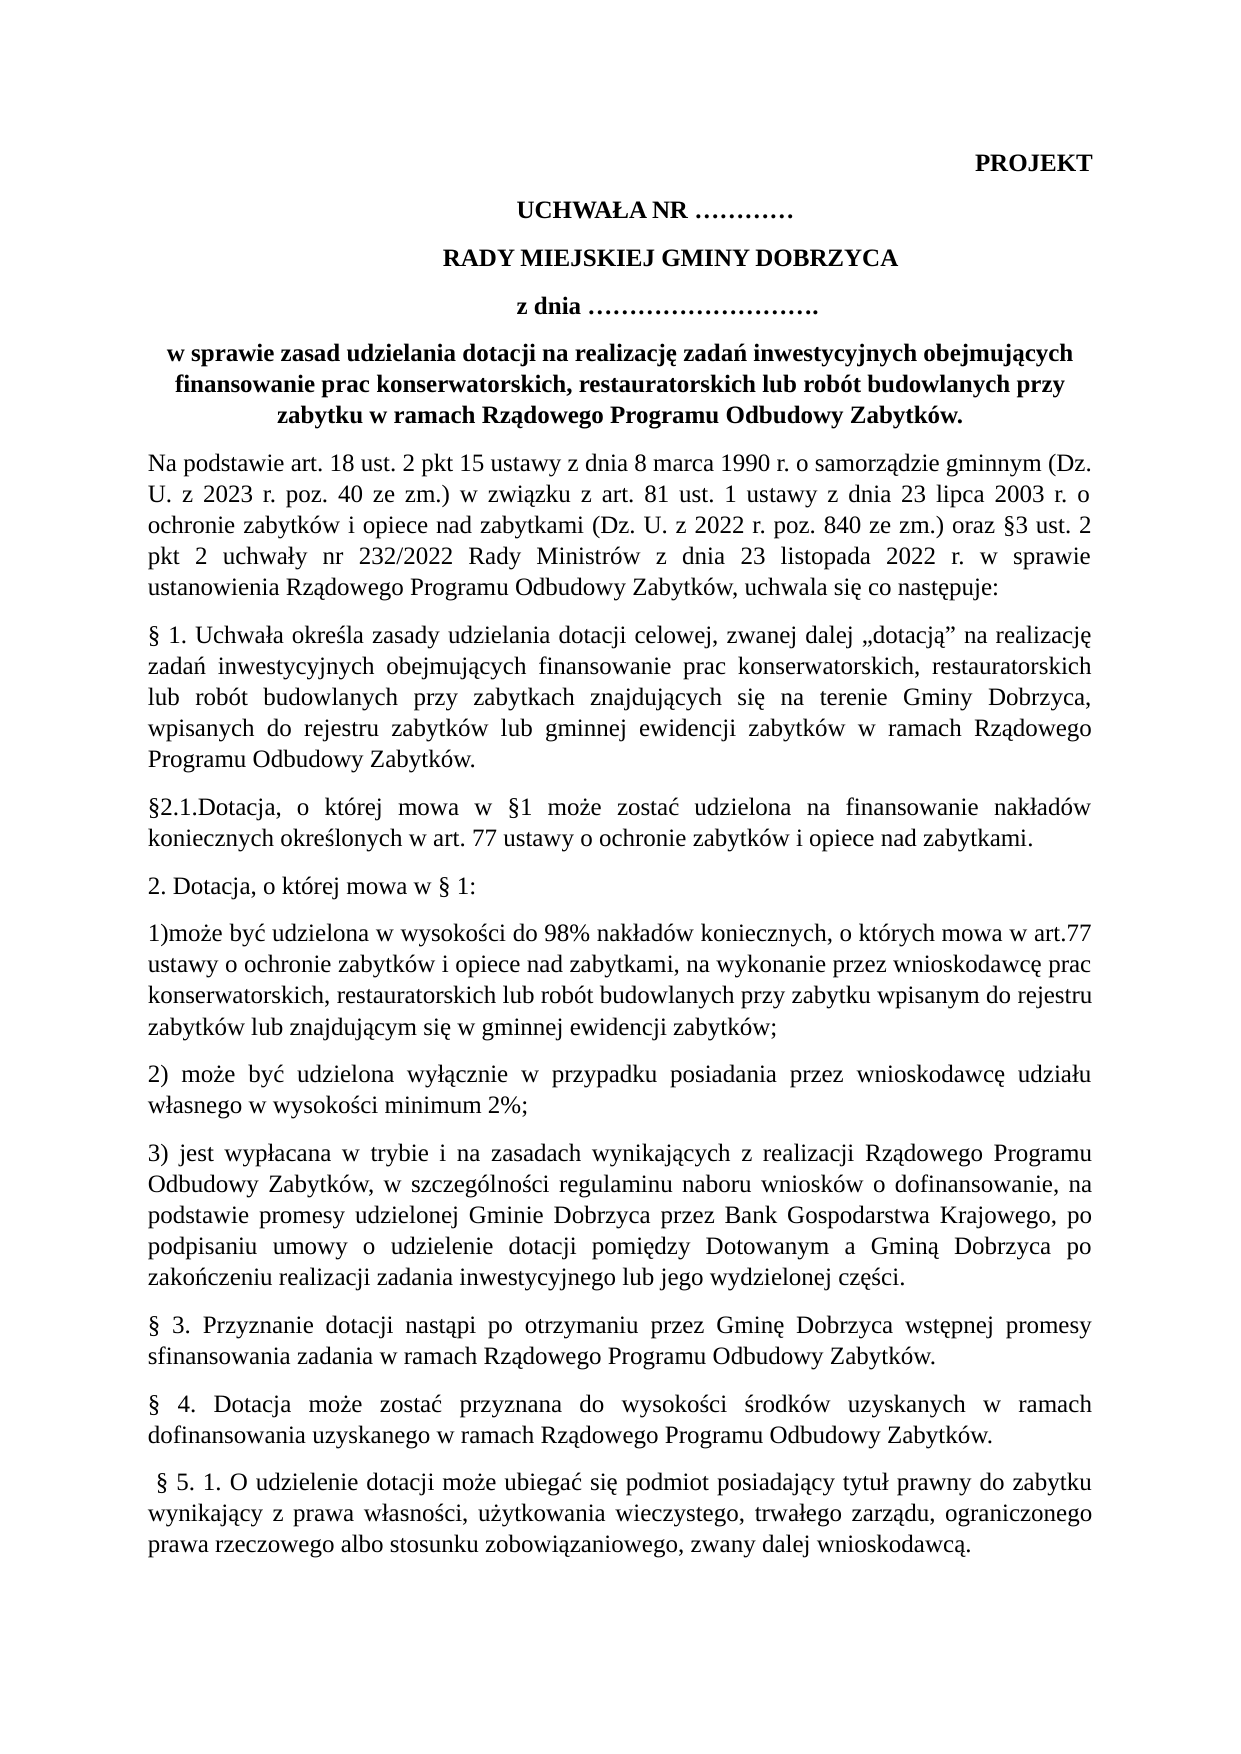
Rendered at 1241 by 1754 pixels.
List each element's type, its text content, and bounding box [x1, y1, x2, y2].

text 3) jest wypłacana w trybie i na zasadach wynikających z realizacji Rządowego Programu Odbudowy Zabytków, w szczególności regulaminu naboru wniosków o dofinansowanie, na podstawie promesy udzielonej Gminie Dobrzyca przez Bank Gospodarstwa Krajowego, po podpisaniu umowy o udzielenie dotacji pomiędzy Dotowanym a Gminą Dobrzyca po zakończeniu realizacji zadania inwestycyjnego lub jego wydzielonej części. [148, 1138, 1093, 1291]
text 1)może być udzielona w wysokości do 98% nakładów koniecznych, o których mowa w art.77 ustawy o ochronie zabytków i opiece nad zabytkami, na wykonanie przez wnioskodawcę prac konserwatorskich, restauratorskich lub robót budowlanych przy zabytku wpisanym do rejestru zabytków lub znajdującym się w gminnej ewidencji zabytków; [148, 918, 1093, 1040]
text § 5. 1. O udzielenie dotacji może ubiegać się podmiot posiadający tytuł prawny do zabytku wynikający z prawa własności, użytkowania wieczystego, trwałego zarządu, ograniczonego prawa rzeczowego albo stosunku zobowiązaniowego, zwany dalej wnioskodawcą. [148, 1467, 1093, 1558]
text 2) może być udzielona wyłącznie w przypadku posiadania przez wnioskodawcę udziału własnego w wysokości minimum 2%; [148, 1059, 1093, 1119]
text z dnia ………………………. [443, 291, 1093, 319]
text 2. Dotacja, o której mowa w § 1: [148, 871, 1093, 899]
text w sprawie zasad udzielania dotacji na realizację zadań inwestycyjnych obejmujących finansowanie prac konserwatorskich, restauratorskich lub robót budowlanych przy zabytku w ramach Rządowego Programu Odbudowy Zabytków. [148, 338, 1093, 429]
text § 1. Uchwała określa zasady udzielania dotacji celowej, zwanej dalej „dotacją” na realizację zadań inwestycyjnych obejmujących finansowanie prac konserwatorskich, restauratorskich lub robót budowlanych przy zabytkach znajdujących się na terenie Gminy Dobrzyca, wpisanych do rejestru zabytków lub gminnej ewidencji zabytków w ramach Rządowego Programu Odbudowy Zabytków. [148, 620, 1093, 773]
text PROJEKT [443, 148, 1093, 176]
text Na podstawie art. 18 ust. 2 pkt 15 ustawy z dnia 8 marca 1990 r. o samorządzie gminnym (Dz. U. z 2023 r. poz. 40 ze zm.) w związku z art. 81 ust. 1 ustawy z dnia 23 lipca 2003 r. o ochronie zabytków i opiece nad zabytkami (Dz. U. z 2022 r. poz. 840 ze zm.) oraz §3 ust. 2 pkt 2 uchwały nr 232/2022 Rady Ministrów z dnia 23 listopada 2022 r. w sprawie ustanowienia Rządowego Programu Odbudowy Zabytków, uchwala się co następuje: [148, 448, 1093, 601]
text § 3. Przyznanie dotacji nastąpi po otrzymaniu przez Gminę Dobrzyca wstępnej promesy sfinansowania zadania w ramach Rządowego Programu Odbudowy Zabytków. [148, 1310, 1093, 1370]
text UCHWAŁA NR ………… [443, 195, 1093, 224]
text § 4. Dotacja może zostać przyznana do wysokości środków uzyskanych w ramach dofinansowania uzyskanego w ramach Rządowego Programu Odbudowy Zabytków. [148, 1389, 1093, 1448]
text RADY MIEJSKIEJ GMINY DOBRZYCA [369, 243, 1093, 272]
text §2.1.Dotacja, o której mowa w §1 może zostać udzielona na finansowanie nakładów koniecznych określonych w art. 77 ustawy o ochronie zabytków i opiece nad zabytkami. [148, 792, 1093, 852]
